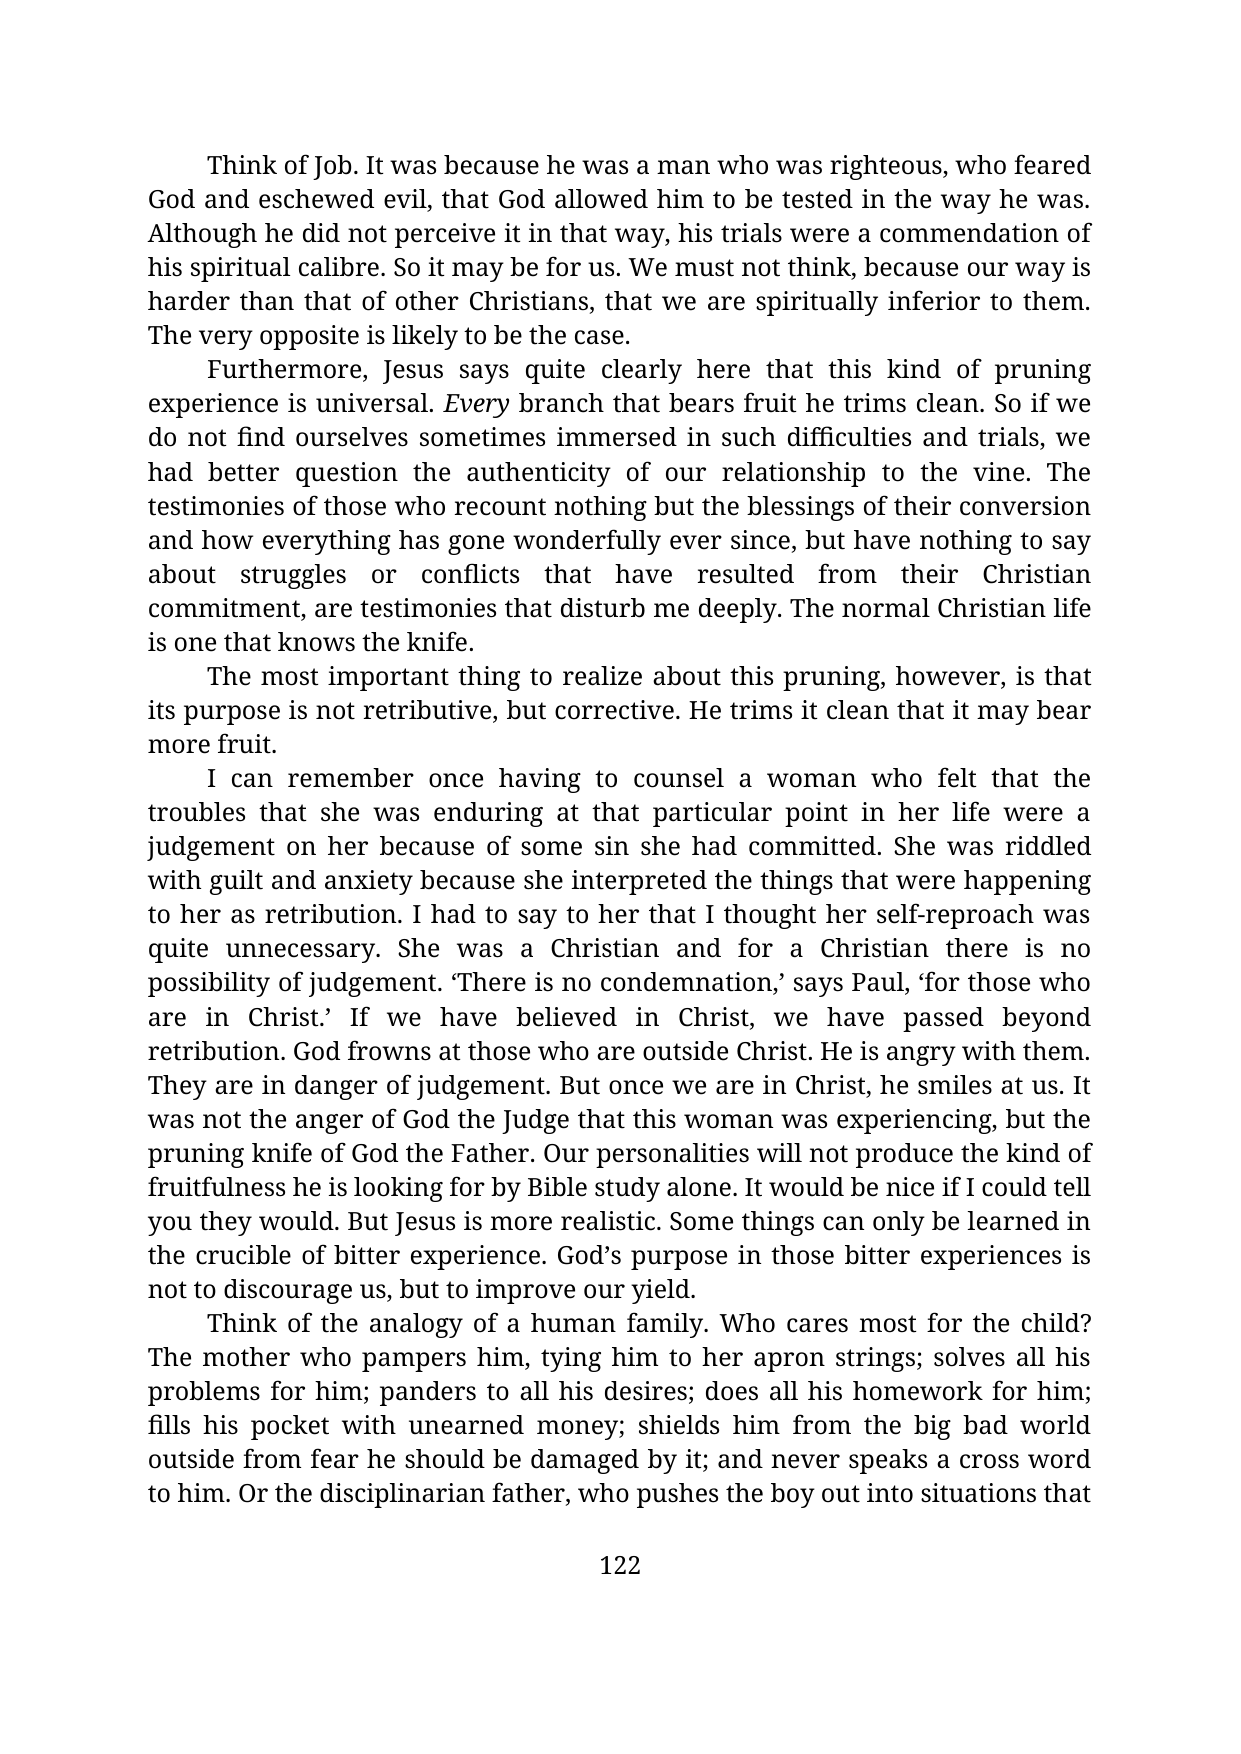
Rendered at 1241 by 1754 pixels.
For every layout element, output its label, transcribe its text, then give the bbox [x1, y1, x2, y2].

text Furthermore, Jesus says quite clearly here that this kind of pruning experience is universal. Every branch that bears fruit he trims clean. So if we do not find ourselves sometimes immersed in such difficulties and trials, we had better question the authenticity of our relationship to the vine. The testimonies of those who recount nothing but the blessings of their conversion and how everything has gone wonderfully ever since, but have nothing to say about struggles or conflicts that have resulted from their Christian commitment, are testimonies that disturb me deeply. The normal Christian life is one that knows the knife. [148, 352, 1093, 658]
text I can remember once having to counsel a woman who felt that the troubles that she was enduring at that particular point in her life were a judgement on her because of some sin she had committed. She was riddled with guilt and anxiety because she interpreted the things that were happening to her as retribution. I had to say to her that I thought her self-reproach was quite unnecessary. She was a Christian and for a Christian there is no possibility of judgement. ‘There is no condemnation,’ says Paul, ‘for those who are in Christ.’ If we have believed in Christ, we have passed beyond retribution. God frowns at those who are outside Christ. He is angry with them. They are in danger of judgement. But once we are in Christ, he smiles at us. It was not the anger of God the Judge that this woman was experiencing, but the pruning knife of God the Father. Our personalities will not produce the kind of fruitfulness he is looking for by Bible study alone. It would be nice if I could tell you they would. But Jesus is more realistic. Some things can only be learned in the crucible of bitter experience. God’s purpose in those bitter experiences is not to discourage us, but to improve our yield. [148, 761, 1093, 1306]
text The most important thing to realize about this pruning, however, is that its purpose is not retributive, but corrective. He trims it clean that it may bear more fruit. [148, 658, 1093, 761]
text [148, 1306, 1093, 1510]
text Think of Job. It was because he was a man who was righteous, who feared God and eschewed evil, that God allowed him to be tested in the way he was. Although he did not perceive it in that way, his trials were a commendation of his spiritual calibre. So it may be for us. We must not think, because our way is harder than that of other Christians, that we are spiritually inferior to them. The very opposite is likely to be the case. [148, 148, 1093, 352]
